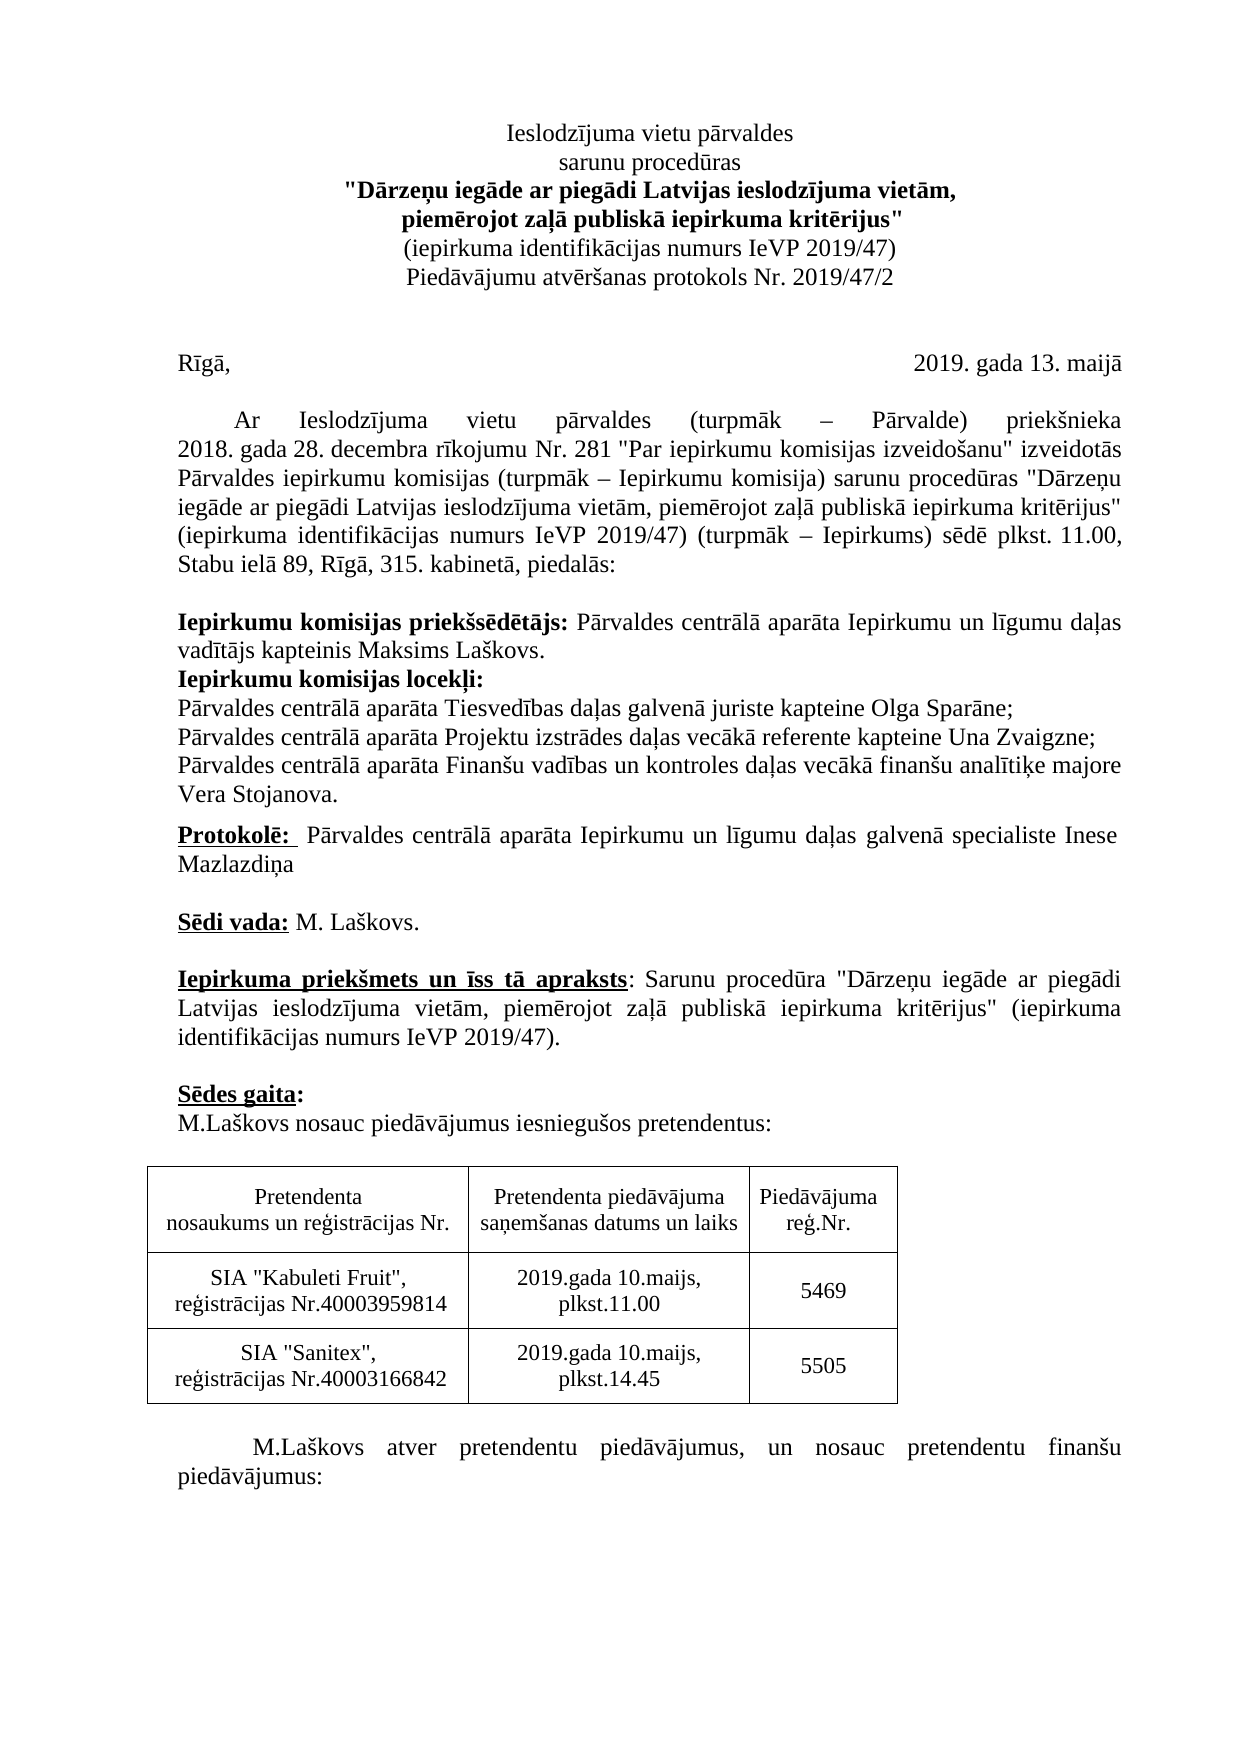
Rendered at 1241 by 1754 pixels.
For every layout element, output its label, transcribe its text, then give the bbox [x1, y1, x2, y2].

text M.Laškovs nosauc piedāvājumus iesniegušos pretendentus: [177, 1108, 1122, 1137]
text Ieslodzījuma vietu pārvaldes [177, 118, 1122, 147]
table_header Pretendenta nosaukums un reģistrācijas Nr. [148, 1167, 468, 1252]
text piemērojot zaļā publiskā iepirkuma kritērijus" [177, 204, 1122, 233]
table_header Pretendenta piedāvājuma saņemšanas datums un laiks [469, 1167, 749, 1252]
text M.Laškovs atver pretendentu piedāvājumus, un nosauc pretendentu finanšu piedāvājumus: [177, 1432, 1122, 1490]
text Piedāvājumu atvēršanas Nr. 2019/47/2 [177, 262, 1122, 291]
table_cell SIA "Sanitex", reģistrācijas Nr.40003166842 [148, 1329, 468, 1403]
text Pārvaldes centrālā aparāta Tiesvedības daļas galvenā juriste kapteine Olga Sparāne; [177, 693, 1202, 722]
text Rīgā, 2019. gada 13. maijā [177, 348, 1122, 377]
text Sēdes gaita: [177, 1079, 1122, 1108]
text Ar Ieslodzījuma vietu pārvaldes (turpmāk – Pārvalde) priekšnieka 2018. gada 28. decembra rīkojumu Nr. 281 "Par iepirkumu komisijas izveidošanu" izveidotās Pārvaldes iepirkumu komisijas (turpmāk – Iepirkumu komisija) sarunu procedūras "Dārzeņu iegāde ar piegādi Latvijas ieslodzījuma vietām, piemērojot zaļā publiskā iepirkuma kritērijus" (iepirkuma identifikācijas numurs IeVP 2019/47) (turpmāk – Iepirkums) sēdē plkst. 11.00, Stabu ielā 89, Rīgā, 315. kabinetā, piedalās: [177, 406, 1122, 578]
table_cell 2019.gada 10.maijs, plkst.11.00 [469, 1253, 749, 1327]
text Iepirkumu komisijas locekļi: [177, 664, 1202, 693]
text Protokolē: Pārvaldes centrālā aparāta Iepirkumu un līgumu daļas galvenā specialiste Inese Mazlazdiņa [177, 821, 1118, 878]
table_cell 5469 [750, 1253, 897, 1327]
table_cell 2019.gada 10.maijs, plkst.14.45 [469, 1329, 749, 1403]
table_header Piedāvājuma reģ.Nr. [750, 1167, 897, 1252]
text Sēdi vada: M. Laškovs. [177, 907, 1117, 936]
text Iepirkumu komisijas priekšsēdētājs: Pārvaldes centrālā aparāta Iepirkumu un līgumu daļas vadītājs kapteinis Maksims Laškovs. [177, 607, 1122, 664]
text Pārvaldes centrālā aparāta Finanšu vadības un kontroles daļas vecākā finanšu analītiķe majore Vera Stojanova. [177, 751, 1122, 808]
text sarunu procedūras [177, 147, 1122, 176]
text (iepirkuma identifikācijas numurs IeVP 2019/47) [177, 233, 1122, 262]
text Iepirkuma priekšmets un īss tā apraksts: Sarunu procedūra "Dārzeņu iegāde ar piegādi Latvijas ieslodzījuma vietām, piemērojot zaļā publiskā iepirkuma kritērijus" (iepirkuma identifikācijas numurs IeVP 2019/47). [177, 964, 1122, 1051]
table_cell SIA "Kabuleti Fruit", reģistrācijas Nr.40003959814 [148, 1253, 468, 1327]
text Pārvaldes centrālā aparāta Projektu izstrādes daļas vecākā referente kapteine Una Zvaigzne; [177, 722, 1202, 751]
table_cell 5505 [750, 1329, 897, 1403]
text "Dārzeņu iegāde ar piegādi Latvijas ieslodzījuma vietām, [177, 176, 1122, 204]
